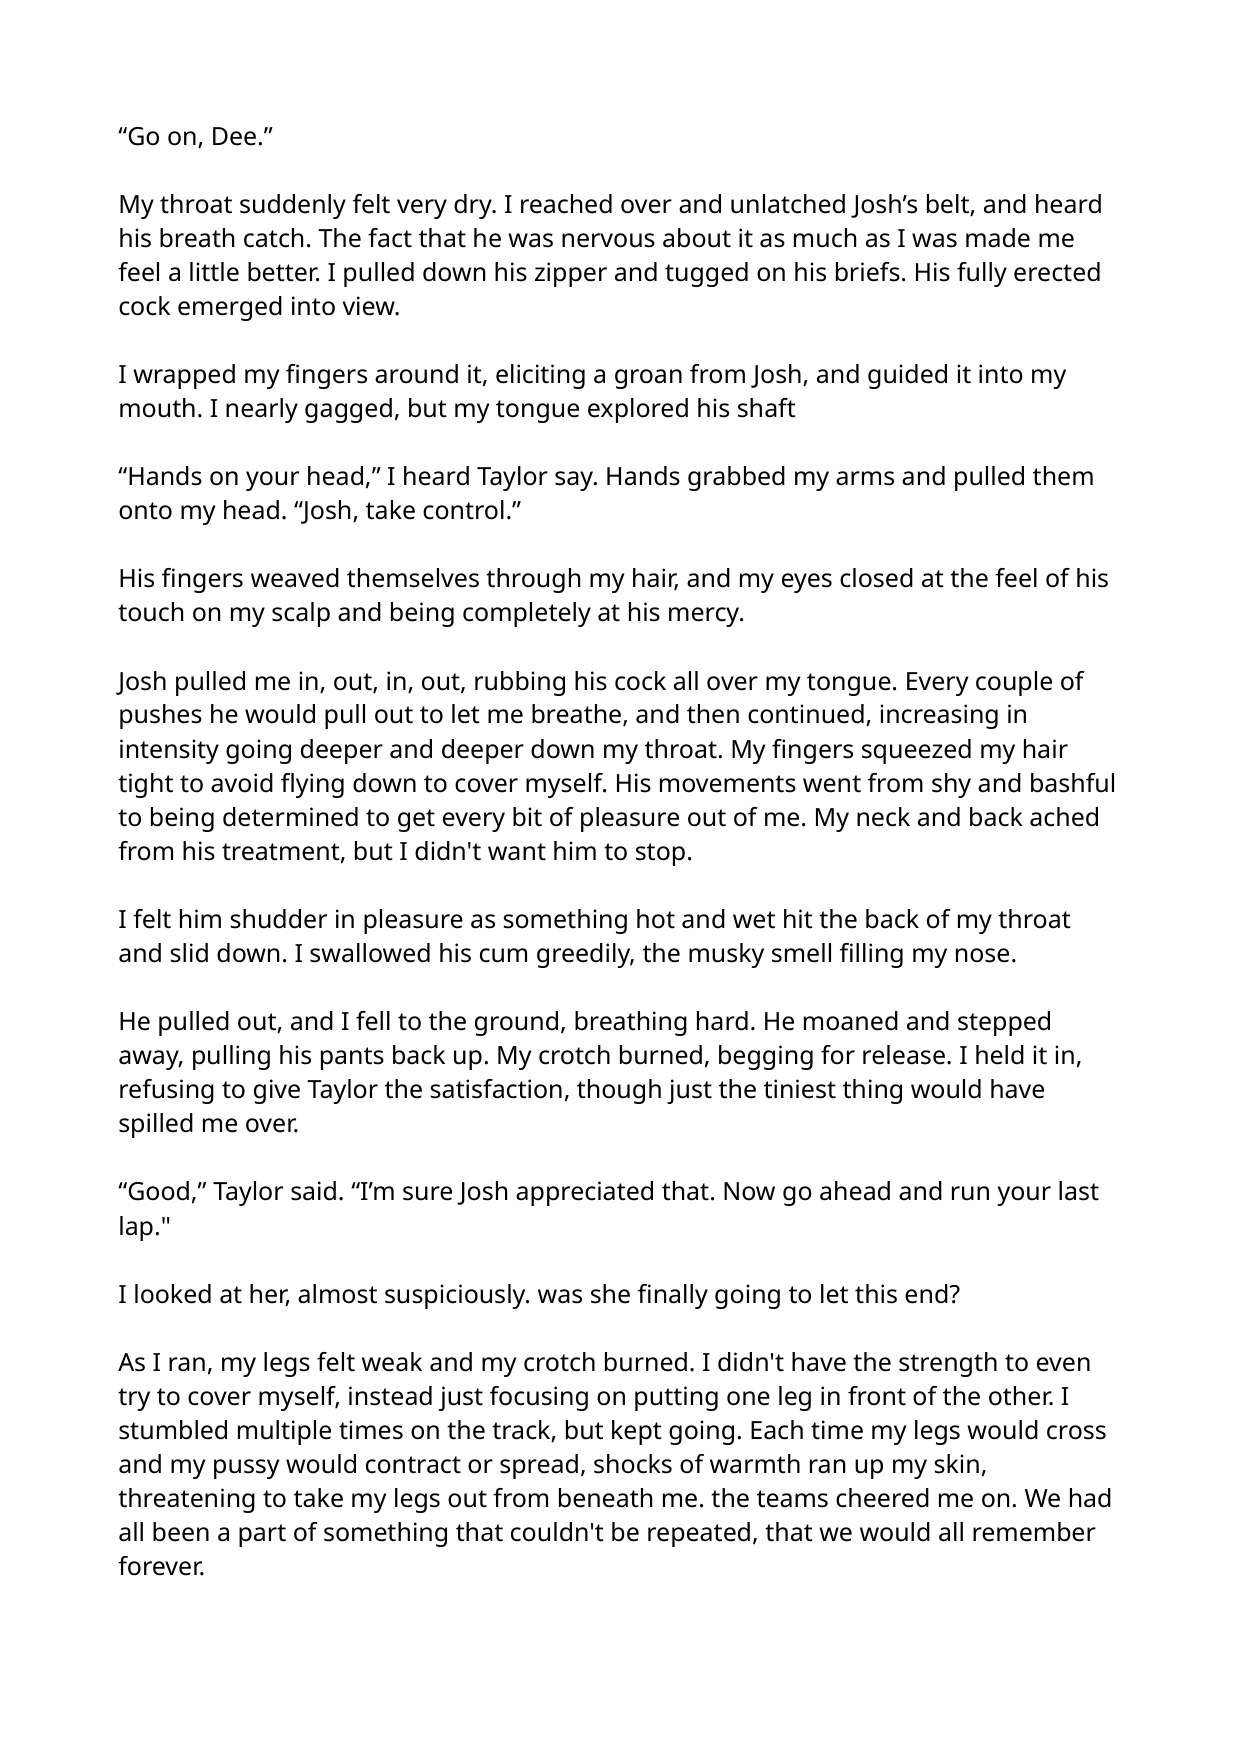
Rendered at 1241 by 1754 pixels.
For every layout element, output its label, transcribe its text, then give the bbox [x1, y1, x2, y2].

text He pulled out, and I fell to the ground, breathing hard. He moaned and stepped away, pulling his pants back up. My crotch burned, begging for release. I held it in, refusing to give Taylor the satisfaction, though just the tiniest thing would have spilled me over. [118, 1004, 1122, 1140]
text His fingers weaved themselves through my hair, and my eyes closed at the feel of his touch on my scalp and being completely at his mercy. [118, 561, 1122, 629]
text “Go on, Dee.” [118, 118, 1122, 152]
text As I ran, my legs felt weak and my crotch burned. I didn't have the strength to even try to cover myself, instead just focusing on putting one leg in front of the other. I stumbled multiple times on the track, but kept going. Each time my legs would cross and my pussy would contract or spread, shocks of warmth ran up my skin, threatening to take my legs out from beneath me. the teams cheered me on. We had all been a part of something that couldn't be repeated, that we would all remember forever. [118, 1344, 1122, 1583]
text My throat suddenly felt very dry. I reached over and unlatched Josh’s belt, and heard his breath catch. The fact that he was nervous about it as much as I was made me feel a little better. I pulled down his zipper and tugged on his briefs. His fully erected cock emerged into view. [118, 186, 1122, 322]
text Josh pulled me in, out, in, out, rubbing his cock all over my tongue. Every couple of pushes he would pull out to let me breathe, and then continued, increasing in intensity going deeper and deeper down my throat. My fingers squeezed my hair tight to avoid flying down to cover myself. His movements went from shy and bashful to being determined to get every bit of pleasure out of me. My neck and back ached from his treatment, but I didn't want him to stop. [118, 663, 1122, 867]
text I wrapped my fingers around it, eliciting a groan from Josh, and guided it into my mouth. I nearly gagged, but my tongue explored his shaft [118, 357, 1122, 425]
text “Hands on your head,” I heard Taylor say. Hands grabbed my arms and pulled them onto my head. “Josh, take control.” [118, 459, 1122, 527]
text “Good,” Taylor said. “I’m sure Josh appreciated that. Now go ahead and run your last lap." [118, 1174, 1122, 1242]
text I felt him shudder in pleasure as something hot and wet hit the back of my throat and slid down. I swallowed his cum greedily, the musky smell filling my nose. [118, 902, 1122, 970]
text I looked at her, almost suspiciously. was she finally going to let this end? [118, 1276, 1122, 1310]
